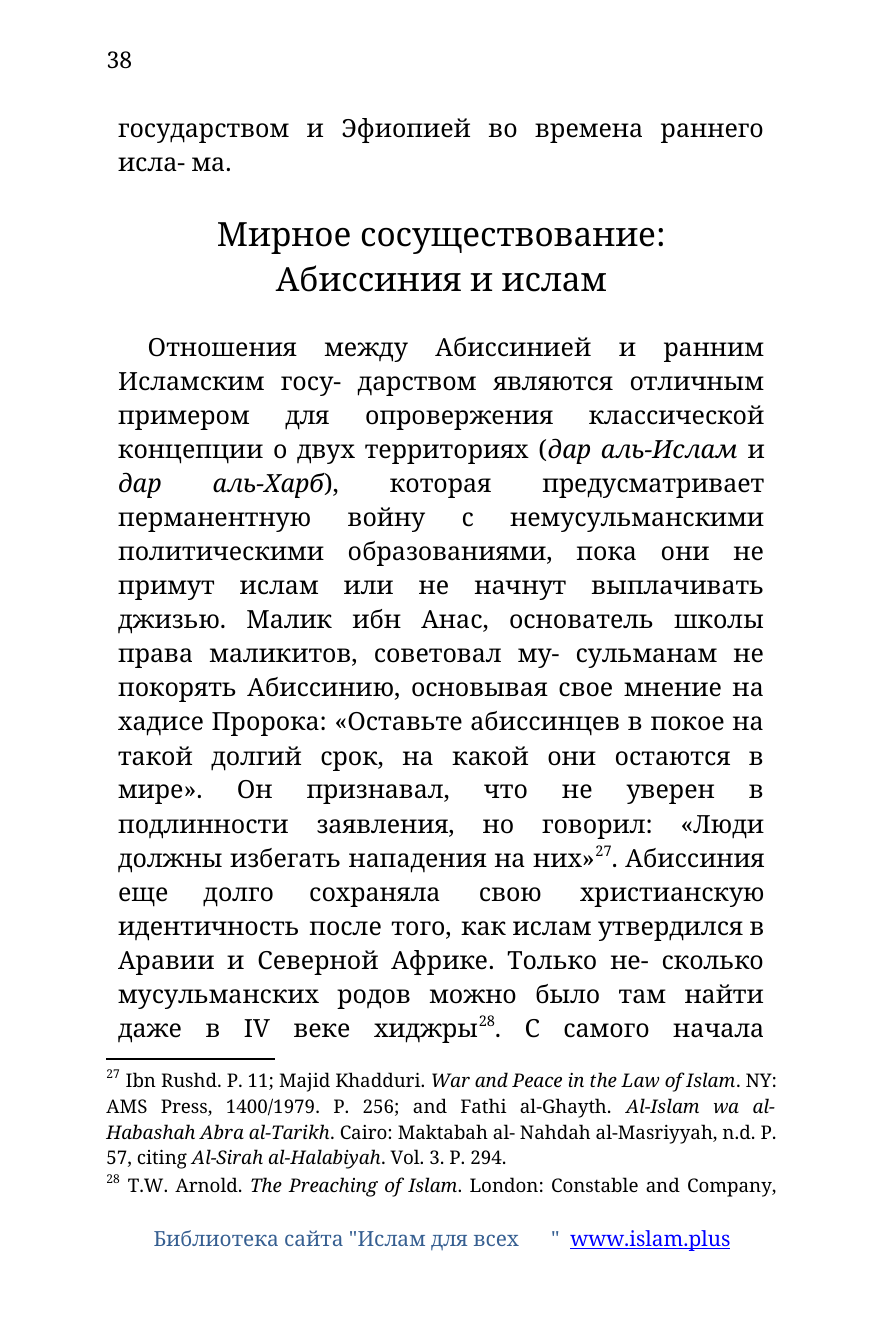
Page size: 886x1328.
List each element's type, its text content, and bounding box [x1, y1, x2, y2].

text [118, 329, 764, 1045]
subtitle Мирное сосуществование: Абиссиния и ислам [177, 211, 705, 301]
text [118, 110, 764, 178]
